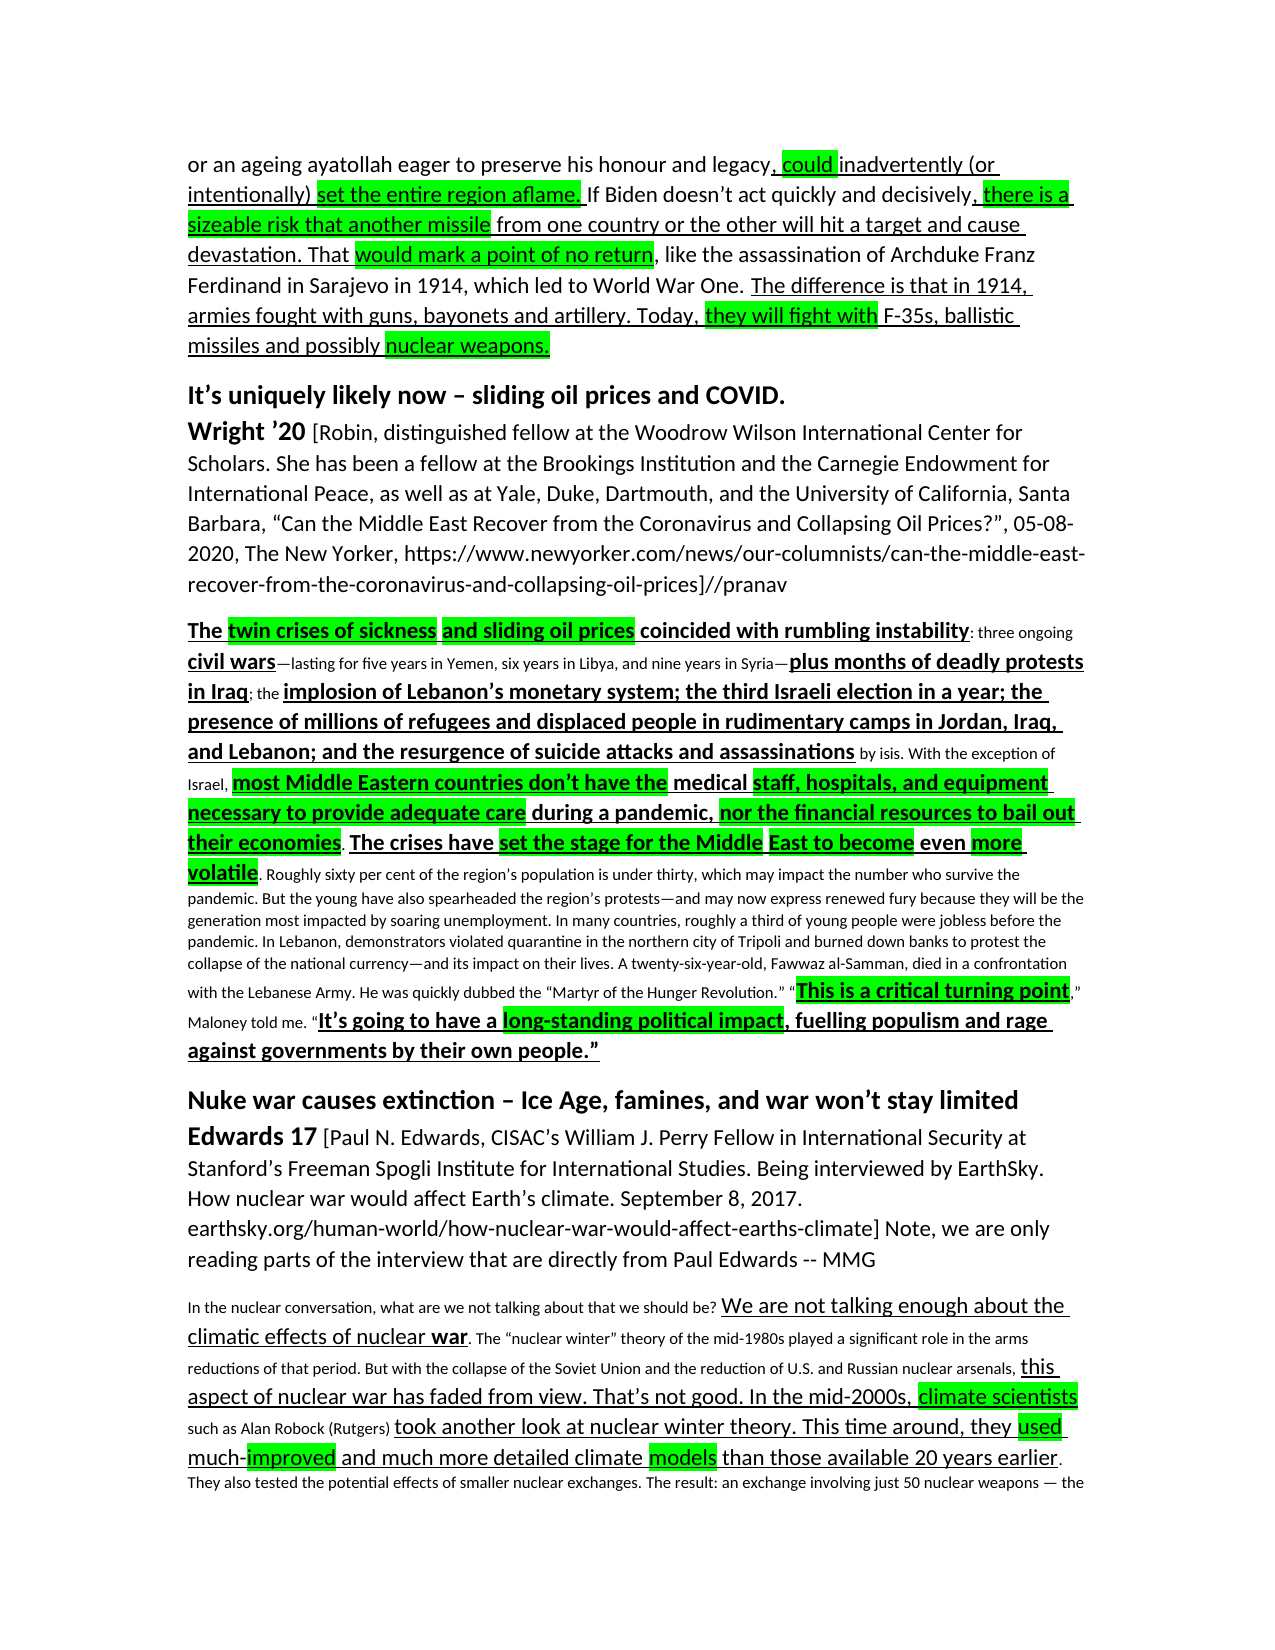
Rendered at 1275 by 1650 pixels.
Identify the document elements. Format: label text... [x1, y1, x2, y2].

text Wright ’20 [Robin, distinguished fellow at the Woodrow Wilson International Center for Scholars. She has been a fellow at the Brookings Institution and the Carnegie Endowment for International Peace, as well as at Yale, Duke, Dartmouth, and the University of California, Santa Barbara, “Can the Middle East Recover from the Coronavirus and Collapsing Oil Prices?”, 05-08-2020, The New Yorker, https://www.newyorker.com/news/our-columnists/can-the-middle-east-recover-from-the-coronavirus-and-collapsing-oil-prices]//pranav [187, 414, 1087, 598]
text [187, 150, 1087, 359]
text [187, 1292, 1087, 1493]
text The twin crises of sickness and sliding oil prices coincided with rumbling instability: three ongoing civil wars—lasting for five years in Yemen, six years in Libya, and nine years in Syria—plus months of deadly protests in Iraq; the implosion of Lebanon’s monetary system; the third Israeli election in a year; the presence of millions of refugees and displaced people in rudimentary camps in Jordan, Iraq, and Lebanon; and the resurgence of suicide attacks and assassinations by isis. With the exception of Israel, most Middle Eastern countries don’t have the medical staff, hospitals, and equipment necessary to provide adequate care during a pandemic, nor the financial resources to bail out their economies. The crises have set the stage for the Middle East to become even more volatile. Roughly sixty per cent of the region’s population is under thirty, which may impact the number who survive the pandemic. But the young have also spearheaded the region’s protests—and may now express renewed fury because they will be the generation most impacted by soaring unemployment. In many countries, roughly a third of young people were jobless before the pandemic. In Lebanon, demonstrators violated quarantine in the northern city of Tripoli and burned down banks to protest the collapse of the national currency—and its impact on their lives. A twenty-six-year-old, Fawwaz al-Samman, died in a confrontation with the Lebanese Army. He was quickly dubbed the “Martyr of the Hunger Revolution.” “This is a critical turning point,” Maloney told me. “It’s going to have a long-standing political impact, fuelling populism and rage against governments by their own people.” [187, 617, 1087, 1064]
subtitle It’s uniquely likely now – sliding oil prices and COVID. [187, 378, 1087, 411]
text Edwards 17 [Paul N. Edwards, CISAC’s William J. Perry Fellow in International Security at Stanford’s Freeman Spogli Institute for International Studies. Being interviewed by EarthSky. How nuclear war would affect Earth’s climate. September 8, 2017. earthsky.org/human-world/how-nuclear-war-would-affect-earths-climate] Note, we are only reading parts of the interview that are directly from Paul Edwards -- MMG [187, 1119, 1087, 1273]
subtitle Nuke war causes extinction – Ice Age, famines, and war won’t stay limited [187, 1083, 1087, 1116]
